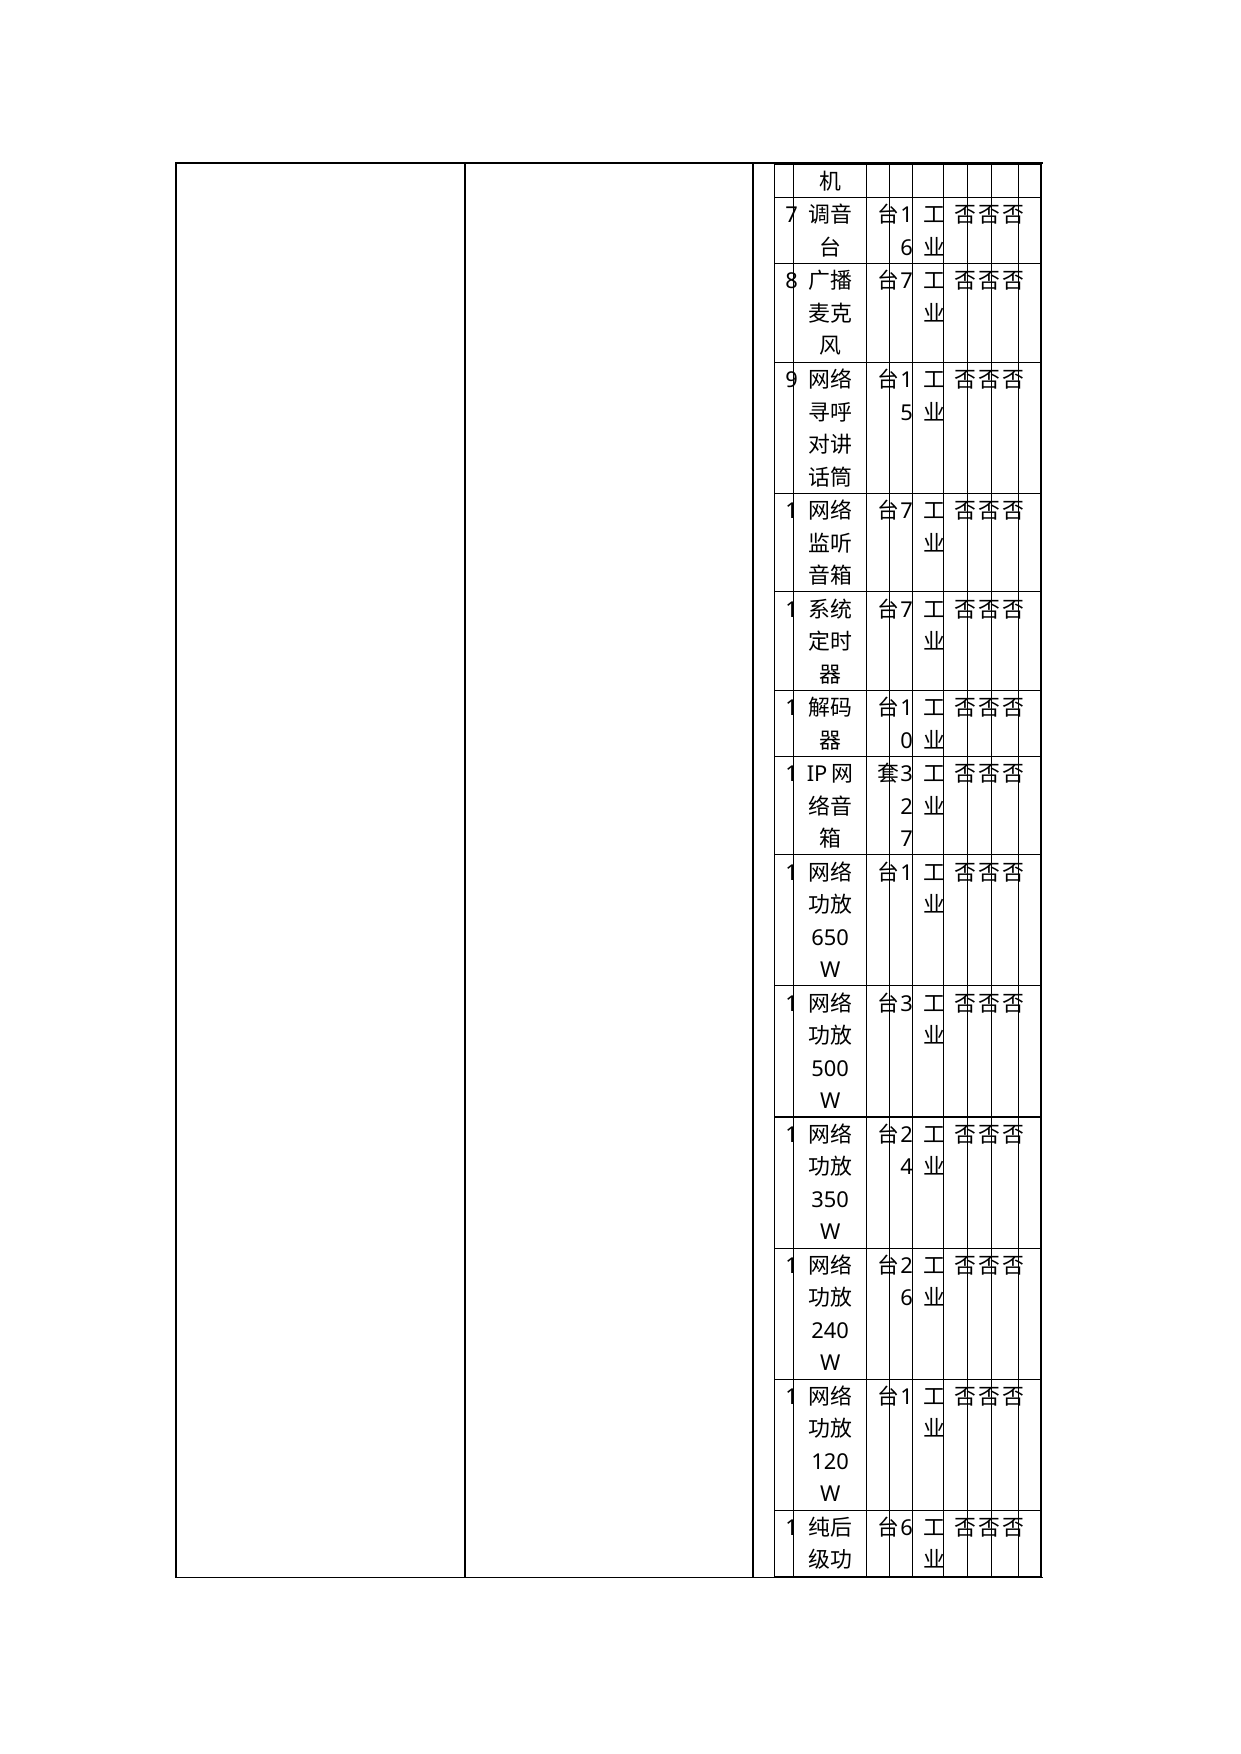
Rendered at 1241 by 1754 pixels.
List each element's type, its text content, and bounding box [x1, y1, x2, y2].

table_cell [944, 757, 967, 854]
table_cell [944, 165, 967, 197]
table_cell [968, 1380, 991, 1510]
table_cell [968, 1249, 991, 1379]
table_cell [754, 164, 774, 1577]
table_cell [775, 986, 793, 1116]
table_cell 1 [177, 164, 464, 1577]
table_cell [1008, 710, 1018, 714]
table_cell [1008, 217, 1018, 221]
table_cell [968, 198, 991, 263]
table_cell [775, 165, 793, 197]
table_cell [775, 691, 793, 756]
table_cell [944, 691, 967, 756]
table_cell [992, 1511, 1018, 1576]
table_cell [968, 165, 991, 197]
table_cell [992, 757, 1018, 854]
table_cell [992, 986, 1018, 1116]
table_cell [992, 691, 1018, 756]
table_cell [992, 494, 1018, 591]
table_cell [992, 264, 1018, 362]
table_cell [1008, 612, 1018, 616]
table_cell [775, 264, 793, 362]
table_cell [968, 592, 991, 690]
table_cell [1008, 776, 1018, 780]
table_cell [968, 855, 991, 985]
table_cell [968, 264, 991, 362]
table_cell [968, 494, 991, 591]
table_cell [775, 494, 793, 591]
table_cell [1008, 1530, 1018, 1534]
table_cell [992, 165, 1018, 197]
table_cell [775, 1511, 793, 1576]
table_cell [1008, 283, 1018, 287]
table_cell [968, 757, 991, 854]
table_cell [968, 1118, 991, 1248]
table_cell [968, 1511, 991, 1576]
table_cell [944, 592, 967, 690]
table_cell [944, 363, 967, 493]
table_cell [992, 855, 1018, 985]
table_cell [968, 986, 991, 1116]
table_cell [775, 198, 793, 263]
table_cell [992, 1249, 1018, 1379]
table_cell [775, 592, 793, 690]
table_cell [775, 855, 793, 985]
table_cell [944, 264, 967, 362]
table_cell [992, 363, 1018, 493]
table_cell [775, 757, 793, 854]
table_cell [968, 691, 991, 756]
table_cell [466, 164, 752, 1577]
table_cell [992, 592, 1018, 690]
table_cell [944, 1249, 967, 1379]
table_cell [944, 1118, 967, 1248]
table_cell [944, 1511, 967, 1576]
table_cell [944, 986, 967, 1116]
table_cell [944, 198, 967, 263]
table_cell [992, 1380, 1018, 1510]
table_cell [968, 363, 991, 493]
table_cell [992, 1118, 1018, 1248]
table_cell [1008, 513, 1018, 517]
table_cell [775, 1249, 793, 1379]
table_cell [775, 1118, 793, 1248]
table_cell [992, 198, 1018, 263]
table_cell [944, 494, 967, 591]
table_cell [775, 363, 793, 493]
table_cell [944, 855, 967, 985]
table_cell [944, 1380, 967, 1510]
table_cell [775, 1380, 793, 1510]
